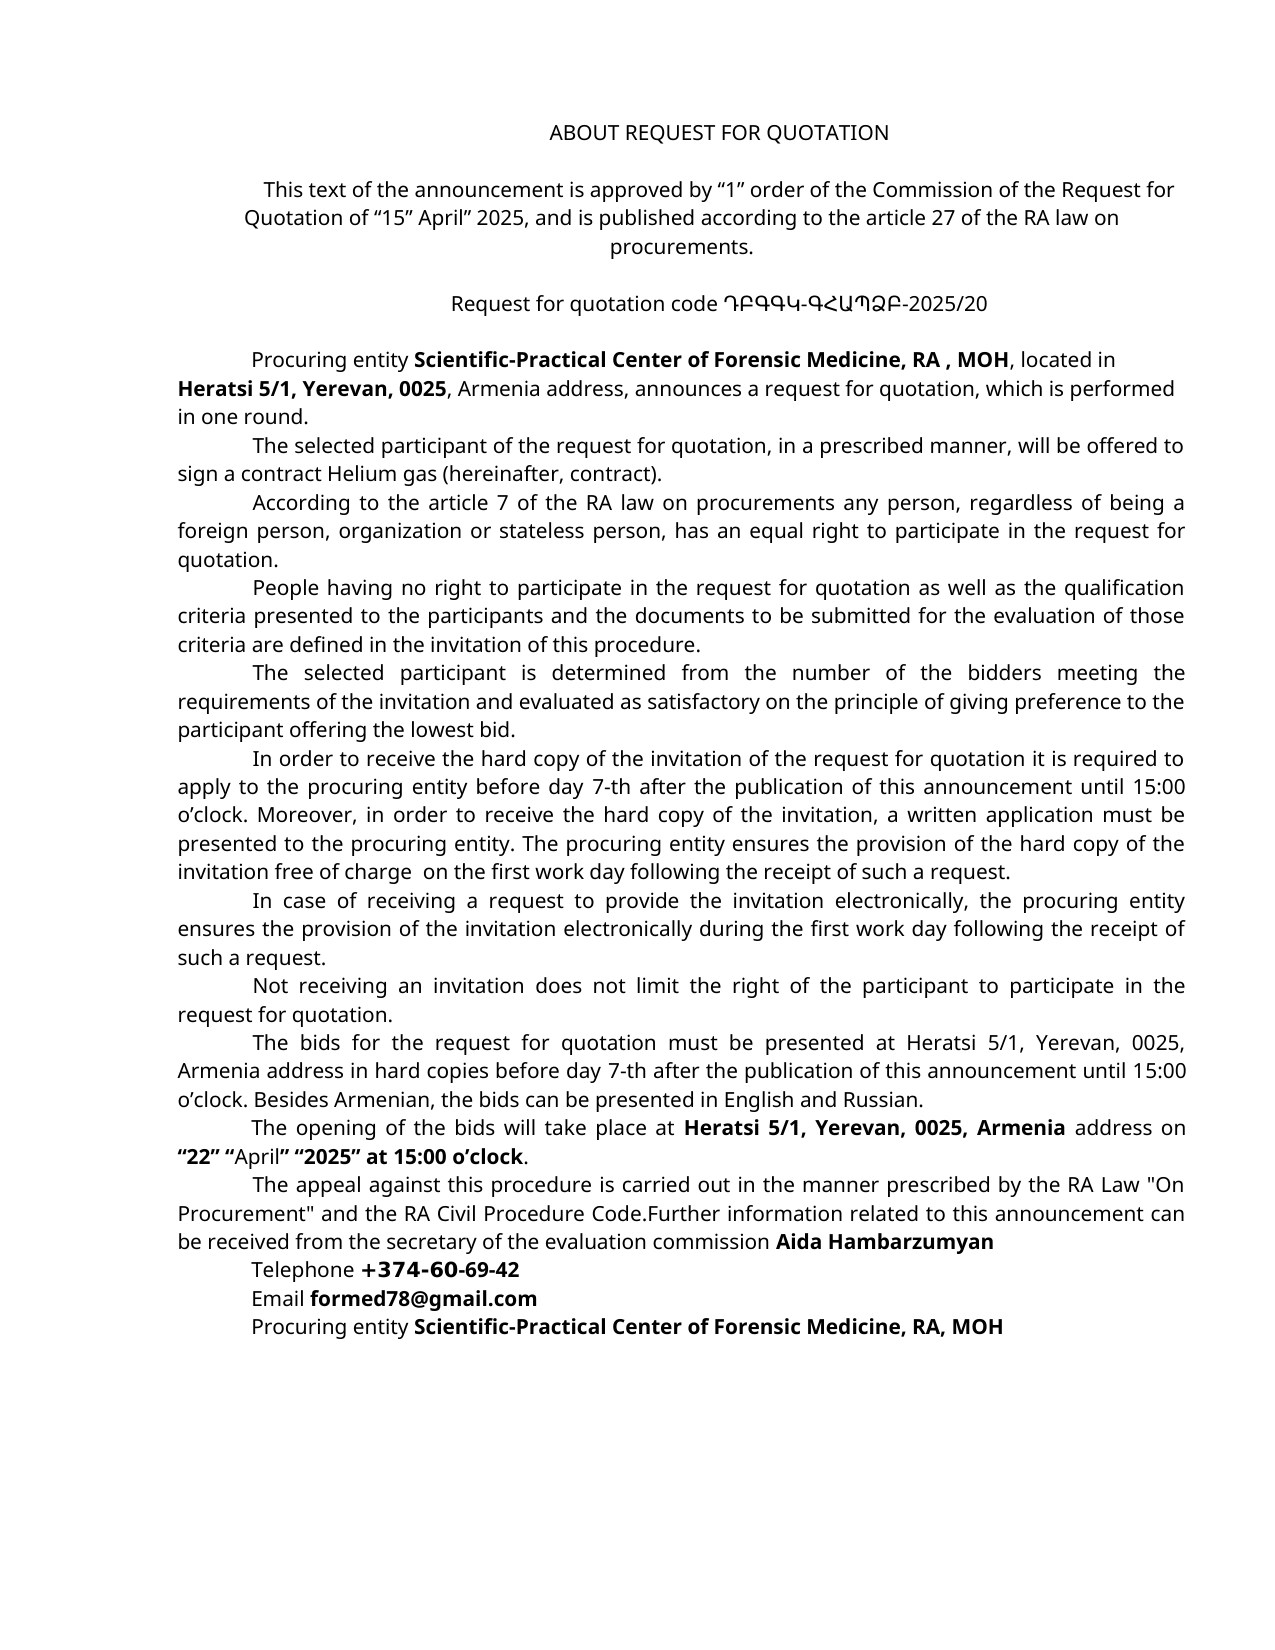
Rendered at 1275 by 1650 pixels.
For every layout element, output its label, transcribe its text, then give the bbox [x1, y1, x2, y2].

text Request for quotation code ԴԲԳԳԿ-ԳՀԱՊՁԲ-2025/20 [177, 289, 1186, 317]
text The appeal against this procedure is carried out in the manner prescribed by the RA Law "On Procurement" and the RA Civil Procedure Code.Further information related to this announcement can be received from the secretary of the evaluation commission Aida Hambarzumyan [177, 1170, 1186, 1256]
text In case of receiving a request to provide the invitation electronically, the procuring entity ensures the provision of the invitation electronically during the first work day following the receipt of such a request. [177, 886, 1186, 971]
text ABOUT REQUEST FOR QUOTATION [177, 118, 1186, 147]
text According to the article 7 of the RA law on procurements any person, regardless of being a foreign person, organization or stateless person, has an equal right to participate in the request for quotation. [177, 488, 1186, 573]
text The selected participant of the request for quotation, in a prescribed manner, will be offered to sign a contract Helium gas (hereinafter, contract). [177, 431, 1186, 488]
text This text of the announcement is approved by “1” order of the Commission of the Request for Quotation of “15” April” 2025, and is published according to the article 27 of the RA law on procurements. [177, 175, 1186, 260]
text The opening of the bids will take place at Heratsi 5/1, Yerevan, 0025, Armenia address on “22” “April” “2025” at 15:00 o’clock. [177, 1113, 1186, 1170]
text Procuring entity Scientific-Practical Center of Forensic Medicine, RA , MOH, located in Heratsi 5/1, Yerevan, 0025, Armenia address, announces a request for quotation, which is performed in one round. [177, 346, 1186, 431]
text People having no right to participate in the request for quotation as well as the qualification criteria presented to the participants and the documents to be submitted for the evaluation of those criteria are defined in the invitation of this procedure. [177, 573, 1186, 658]
text The selected participant is determined from the number of the bidders meeting the requirements of the invitation and evaluated as satisfactory on the principle of giving preference to the participant offering the lowest bid. [177, 658, 1186, 744]
text Email formed78@gmail.com [177, 1284, 1186, 1312]
text The bids for the request for quotation must be presented at Heratsi 5/1, Yerevan, 0025, Armenia address in hard copies before day 7-th after the publication of this announcement until 15:00 o’clock. Besides Armenian, the bids can be presented in English and Russian. [177, 1028, 1186, 1113]
text Not receiving an invitation does not limit the right of the participant to participate in the request for quotation. [177, 971, 1186, 1028]
text Telephone +374-60-69-42 [177, 1256, 1186, 1284]
text In order to receive the hard copy of the invitation of the request for quotation it is required to apply to the procuring entity before day 7-th after the publication of this announcement until 15:00 o’clock. Moreover, in order to receive the hard copy of the invitation, a written application must be presented to the procuring entity. The procuring entity ensures the provision of the hard copy of the invitation free of charge on the first work day following the receipt of such a request. [177, 744, 1186, 886]
text Procuring entity Scientific-Practical Center of Forensic Medicine, RA, MOH [177, 1312, 1186, 1341]
